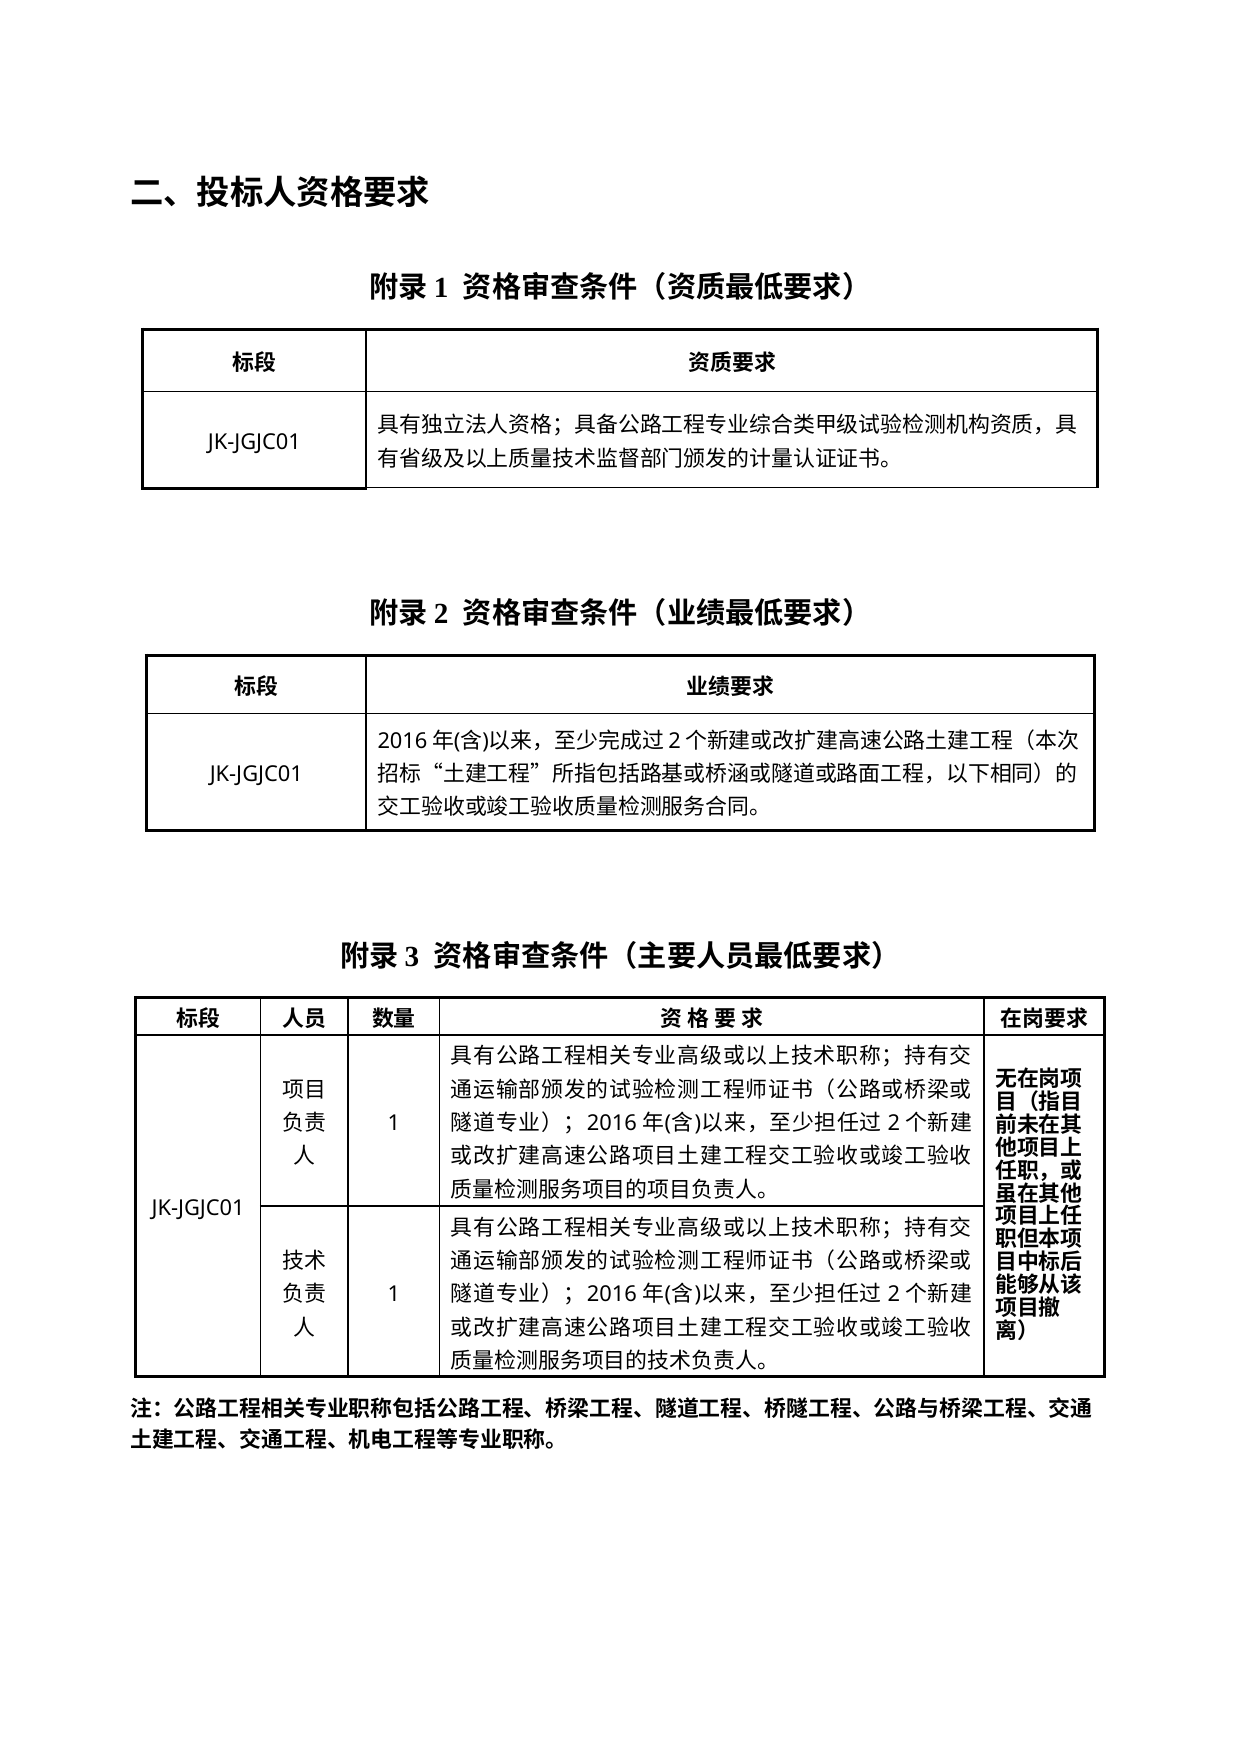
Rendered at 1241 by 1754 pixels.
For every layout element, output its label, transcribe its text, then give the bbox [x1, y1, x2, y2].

table_cell 项目负责人 [261, 1036, 347, 1205]
table_cell 无在岗项目（指目前未在其他项目上任职，或虽在其他项目上任职但本项目中标后能够从该项目撤离） [985, 1036, 1103, 1375]
table_cell JK-JGJC01 [137, 1036, 260, 1375]
table_cell JK-JGJC01 [148, 714, 365, 829]
table_header 数量 [349, 999, 439, 1034]
table_cell JK-JGJC01 [144, 392, 365, 487]
table_cell 具有公路工程相关专业高级或以上技术职称；持有交通运输部颁发的试验检测工程师证书（公路或桥梁或隧道专业）；2016年(含)以来，至少担任过2个新建或改扩建高速公路项目土建工程交工验收或竣工验收质量检测服务项目的技术负责人。 [440, 1207, 983, 1375]
table_cell 2016年(含)以来，至少完成过2个新建或改扩建高速公路土建工程（本次招标“土建工程”所指包括路基或桥涵或隧道或路面工程，以下相同）的交工验收或竣工验收质量检测服务合同。 [367, 714, 1093, 829]
table_cell 具有独立法人资格；具备公路工程专业综合类甲级试验检测机构资质，具有省级及以上质量技术监督部门颁发的计量认证证书。 [367, 392, 1096, 487]
table_cell 1 [349, 1036, 439, 1205]
table_header 业绩要求 [367, 657, 1093, 712]
table_header 资 格 要 求 [440, 999, 983, 1034]
table_header 在岗要求 [985, 999, 1103, 1034]
table_header 人员 [261, 999, 347, 1034]
table_cell 技术负责人 [261, 1207, 347, 1375]
table_header 标段 [137, 999, 260, 1034]
text 二、投标人资格要求 [130, 165, 1110, 214]
subtitle 附录2 资格审查条件（业绩最低要求） [130, 590, 1110, 632]
table_header 资质要求 [367, 331, 1096, 391]
table_cell 1 [349, 1207, 439, 1375]
table_header 标段 [148, 657, 365, 712]
subtitle 注：公路工程相关专业职称包括公路工程、桥梁工程、隧道工程、桥隧工程、公路与桥梁工程、交通土建工程、交通工程、机电工程等专业职称。 [130, 1391, 1110, 1454]
subtitle 附录1 资格审查条件（资质最低要求） [130, 264, 1110, 306]
table_cell 具有公路工程相关专业高级或以上技术职称；持有交通运输部颁发的试验检测工程师证书（公路或桥梁或隧道专业）；2016年(含)以来，至少担任过2个新建或改扩建高速公路项目土建工程交工验收或竣工验收质量检测服务项目的项目负责人。 [440, 1036, 983, 1205]
table_header 标段 [144, 331, 365, 391]
subtitle 附录3 资格审查条件（主要人员最低要求） [130, 932, 1110, 975]
